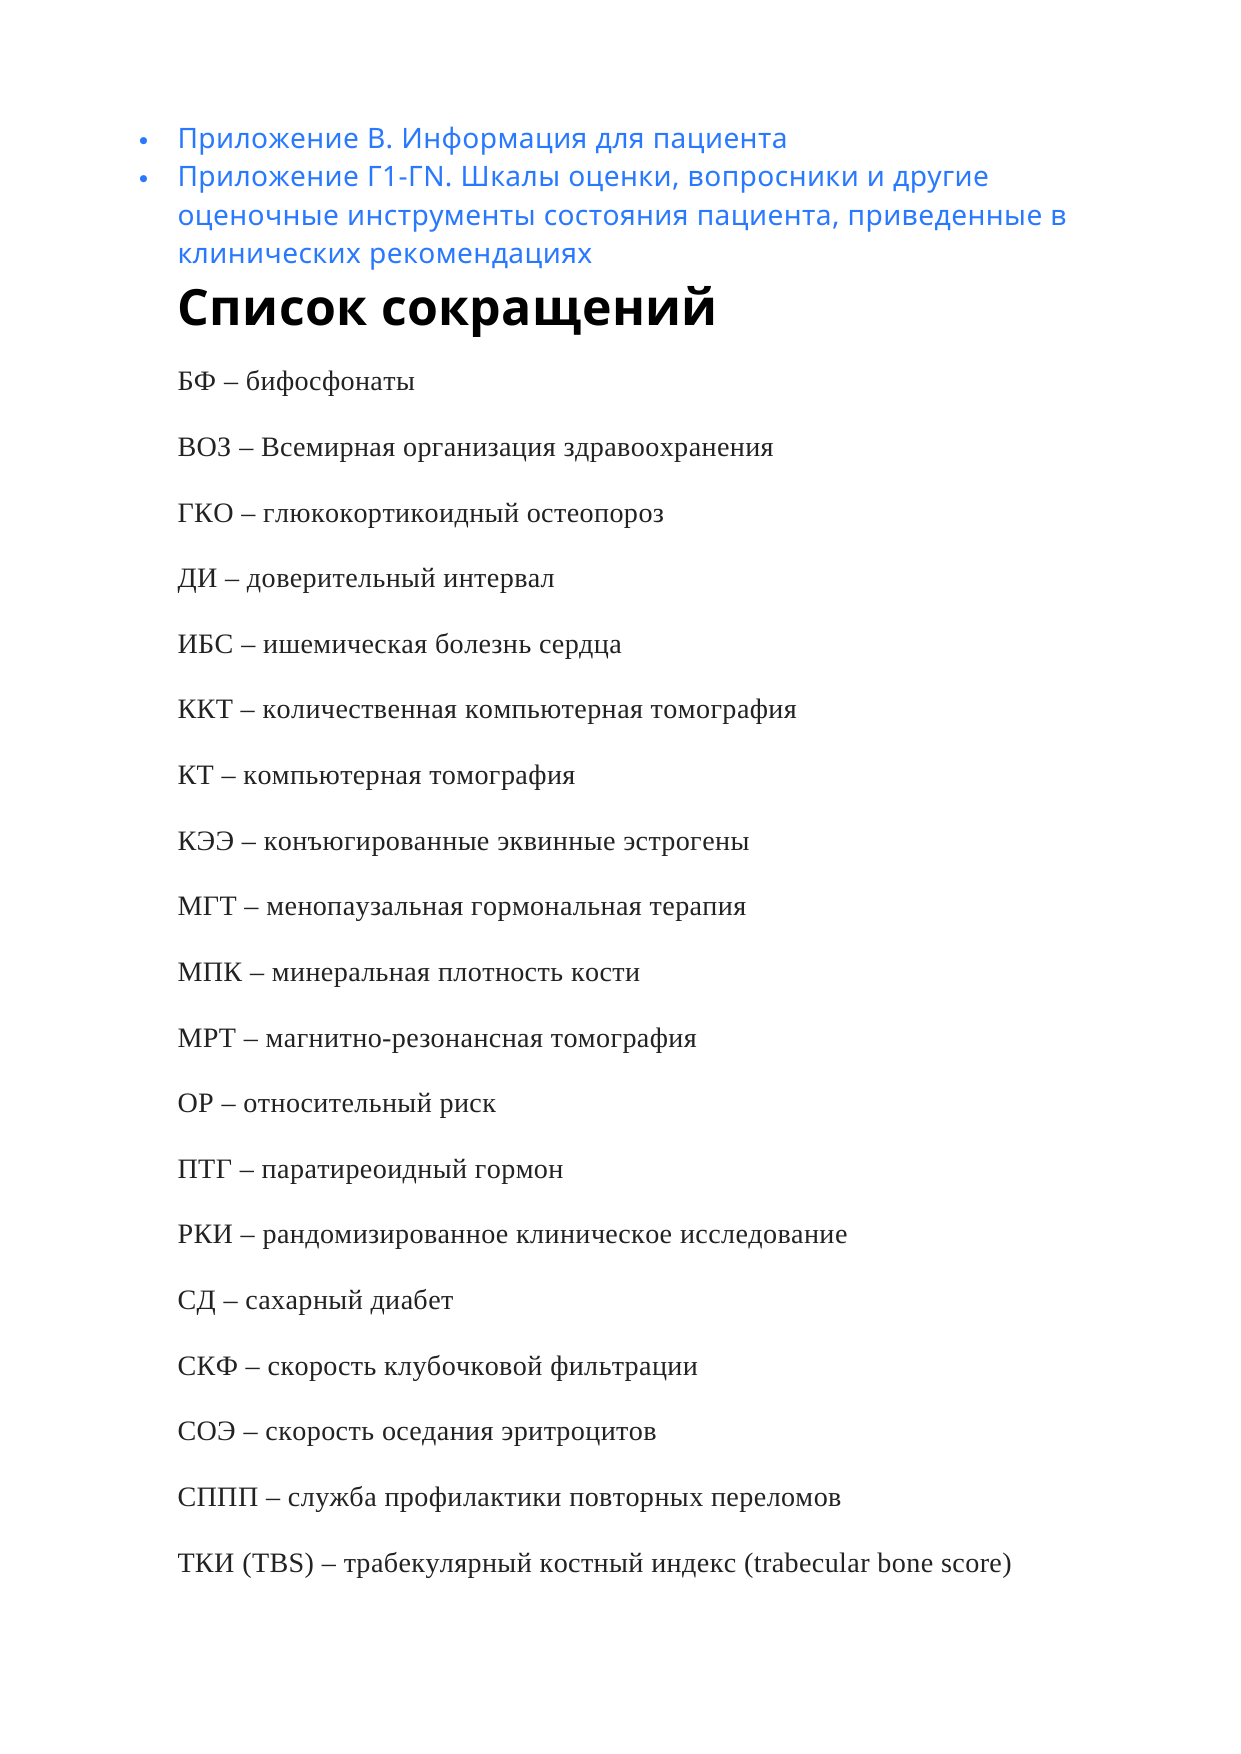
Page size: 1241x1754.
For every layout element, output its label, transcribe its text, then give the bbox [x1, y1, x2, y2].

text КЭЭ – конъюгированные эквинные эстрогены [177, 816, 1152, 856]
text ПТГ – паратиреоидный гормон [177, 1144, 1152, 1184]
list Приложение В. Информация для пациента [140, 118, 1152, 156]
text МГТ – менопаузальная гормональная терапия [177, 881, 1152, 922]
text Список сокращений [177, 271, 1152, 339]
text СППП – служба профилактики повторных переломов [177, 1472, 1152, 1512]
text ТКИ (TBS) – трабекулярный костный индекс (trabecular bone score) [177, 1537, 1152, 1578]
list Приложение Г1-ГN. Шкалы оценки, вопросники и другие оценочные инструменты состояния пациента, приведенные в клинических рекомендациях [140, 156, 1152, 271]
text ККТ – количественная компьютерная томография [177, 684, 1152, 725]
text МПК – минеральная плотность кости [177, 947, 1152, 987]
text ДИ – доверительный интервал [177, 553, 1152, 594]
text ВОЗ – Всемирная организация здравоохранения [177, 422, 1152, 462]
text КТ – компьютерная томография [177, 750, 1152, 791]
text БФ – бифосфонаты [177, 356, 1152, 397]
text СОЭ – скорость оседания эритроцитов [177, 1406, 1152, 1447]
text РКИ – рандомизированное клиническое исследование [177, 1209, 1152, 1250]
text ГКО – глюкокортикоидный остеопороз [177, 487, 1152, 528]
text СД – сахарный диабет [177, 1275, 1152, 1316]
text ИБС – ишемическая болезнь сердца [177, 619, 1152, 659]
text МРТ – магнитно-резонансная томография [177, 1012, 1152, 1053]
text ОР – относительный риск [177, 1078, 1152, 1119]
text СКФ – скорость клубочковой фильтрации [177, 1341, 1152, 1381]
